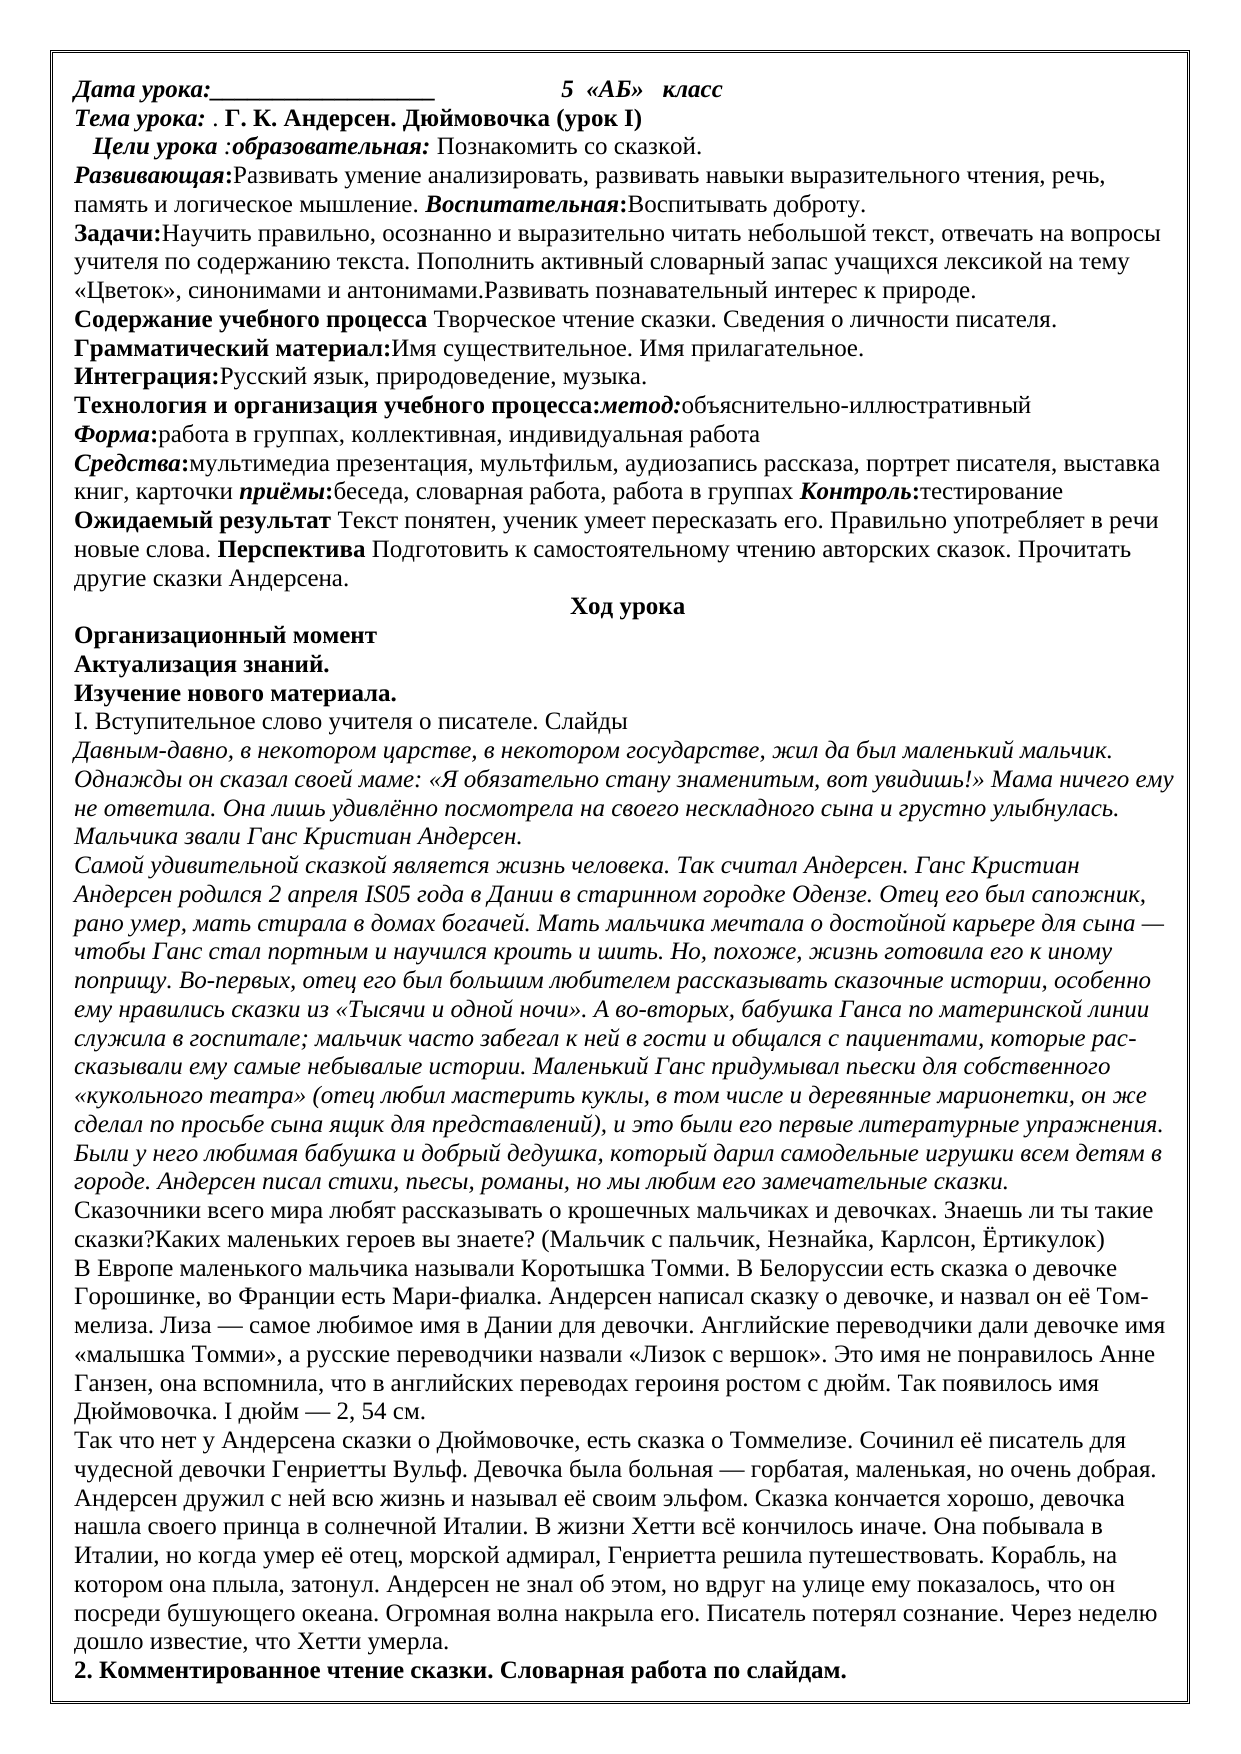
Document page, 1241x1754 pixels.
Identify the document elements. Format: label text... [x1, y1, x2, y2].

text Задачи:Научить правильно, осознанно и выразительно читать небольшой текст, отвечать на вопросы учителя по содержанию текста. Пополнить активный словарный запас учащихся лексикой на тему «Цветок», синонимами и антонимами.Развивать познавательный интерес к природе. [74, 218, 1181, 304]
text Развивающая:Развивать умение анализировать, развивать навыки выразительного чтения, речь, память и логическое мышление. Воспитательная:Воспитывать доброту. [74, 160, 1181, 218]
text Цели урока :образовательная: Познакомить со сказкой. [74, 131, 1181, 160]
text Интеграция:Русский язык, природоведение, музыка. [74, 361, 1181, 390]
text Тема урока: . Г. К. Андерсен. Дюймовочка (урок I) [74, 103, 1181, 131]
text Организационный момент [74, 620, 1181, 649]
text Так что нет у Андерсена сказки о Дюймовочке, есть сказка о Томмелизе. Сочинил её писатель для чудесной девочки Генриетты Вульф. Девочка была больная — горбатая, маленькая, но очень добрая. Андерсен дружил с ней всю жизнь и называл её своим эльфом. Сказка кончается хорошо, девочка нашла своего принца в солнечной Италии. В жизни Хетти всё кончилось иначе. Она побывала в Италии, но когда умер её отец, морской адмирал, Генриетта решила путешествовать. Корабль, на котором она плыла, затонул. Андерсен не знал об этом, но вдруг на улице ему показалось, что он посреди бушующего океана. Огромная волна накрыла его. Писатель потерял сознание. Через неделю дошло известие, что Хетти умерла. [74, 1425, 1181, 1655]
text Средства:мультимедиа презентация, мультфильм, аудиозапись рассказа, портрет писателя, выставка книг, карточки приёмы:беседа, словарная работа, работа в группах Контроль:тестирование [74, 448, 1181, 505]
text Давным-давно, в некотором царстве, в некотором государстве, жил да был маленький мальчик. Однажды он сказал своей маме: «Я обязательно стану знаменитым, вот увидишь!» Мама ничего ему не ответила. Она лишь удивлённо посмотрела на своего нескладного сына и грустно улыбнулась. Мальчика звали Ганс Кристиан Андерсен. [74, 735, 1181, 850]
text В Европе маленького мальчика называли Коротышка Томми. В Белоруссии есть сказка о девочке Горошинке, во Франции есть Мари-фиалка. Андерсен написал сказку о девочке, и назвал он её Том- мелиза. Лиза — самое любимое имя в Дании для девочки. Английские переводчики дали девочке имя «малышка Томми», а русские переводчики назвали «Лизок с вершок». Это имя не понравилось Анне Ганзен, она вспомнила, что в английских переводах героиня ростом с дюйм. Так появилось имя Дюймовочка. I дюйм — 2, 54 см. [74, 1253, 1181, 1425]
text Содержание учебного процесса Творческое чтение сказки. Сведения о личности писателя. [74, 304, 1181, 333]
text Ход урока [74, 591, 1181, 620]
text Ожидаемый результат Текст понятен, ученик умеет пересказать его. Правильно употребляет в речи новые слова. Перспектива Подготовить к самостоятельному чтению авторских сказок. Прочитать другие сказки Андерсена. [74, 505, 1181, 591]
text Дата урока:__________________ 5 «АБ» класс [74, 74, 1181, 103]
text Актуализация знаний. [74, 649, 1181, 678]
text I. Вступительное слово учителя о писателе. Слайды [74, 706, 1181, 735]
text 2. Комментированное чтение сказки. Словарная работа по слайдам. [74, 1655, 1181, 1684]
text Грамматический материал:Имя существительное. Имя прилагательное. [74, 333, 1181, 361]
text Самой удивительной сказкой является жизнь человека. Так считал Андерсен. Ганс Кристиан Андерсен родился 2 апреля IS05 года в Дании в старинном городке Одензе. Отец его был сапожник, рано умер, мать стирала в домах богачей. Мать мальчика мечтала о достойной карьере для сына — чтобы Ганс стал портным и научился кроить и шить. Но, похоже, жизнь готовила его к иному поприщу. Во-первых, отец его был большим любителем рассказывать сказочные истории, особенно ему нравились сказки из «Тысячи и одной ночи». А во-вторых, бабушка Ганса по материнской линии служила в госпитале; мальчик часто забегал к ней в гости и общался с пациентами, которые рассказывали ему самые небывалые истории. Маленький Ганс придумывал пьески для собственного «кукольного театра» (отец любил мастерить куклы, в том числе и деревянные марионетки, он же сделал по просьбе сына ящик для представлений), и это были его первые литературные упражнения. Были у него любимая бабушка и добрый дедушка, который дарил самодельные игрушки всем детям в городе. Андерсен писал стихи, пьесы, романы, но мы любим его замечательные сказки. [74, 850, 1181, 1195]
text Технология и организация учебного процесса:метод:объяснительно-иллюстративный [74, 390, 1181, 419]
text Форма:работа в группах, коллективная, индивидуальная работа [74, 419, 1181, 448]
text Изучение нового материала. [74, 678, 1181, 706]
text Сказочники всего мира любят рассказывать о крошечных мальчиках и девочках. Знаешь ли ты такие сказки?Каких маленьких героев вы знаете? (Мальчик с пальчик, Незнайка, Карлсон, Ёртикулок) [74, 1195, 1181, 1253]
